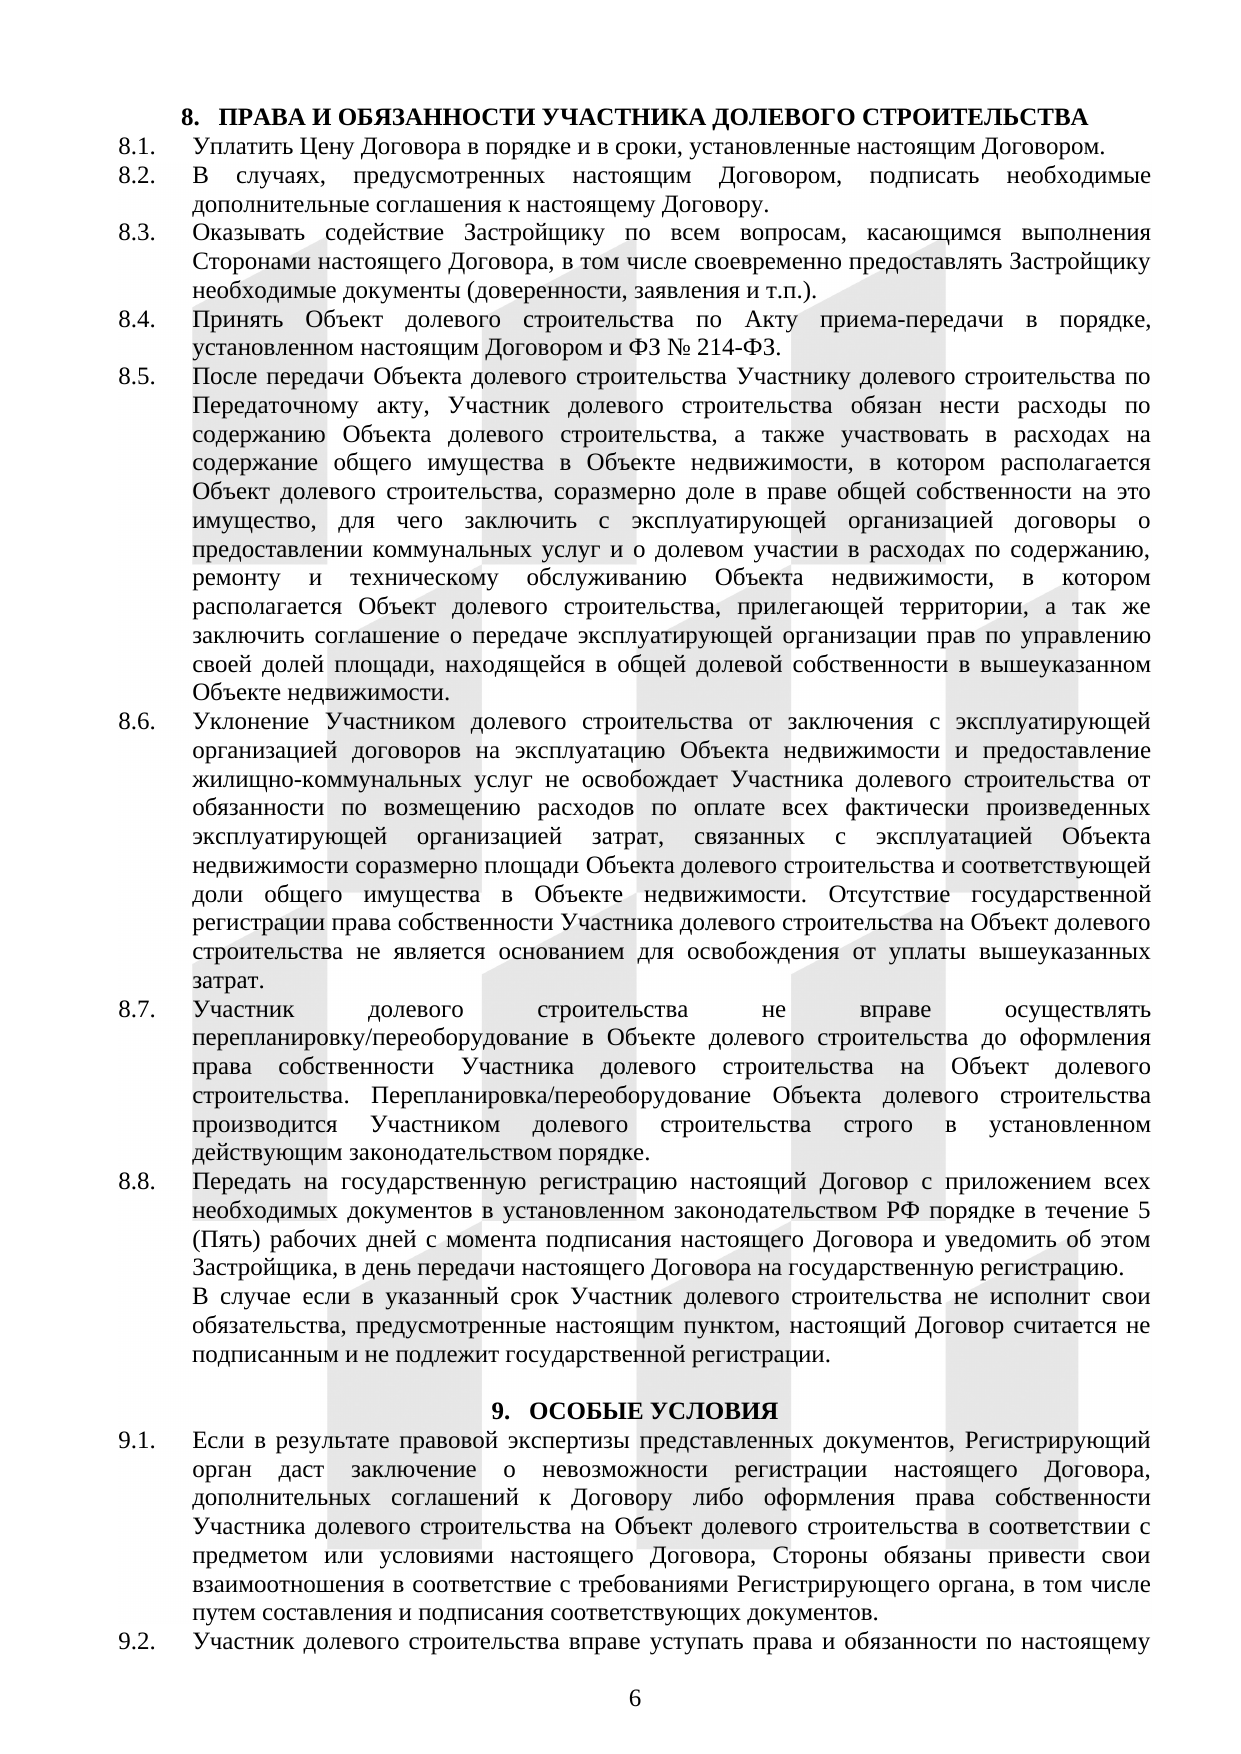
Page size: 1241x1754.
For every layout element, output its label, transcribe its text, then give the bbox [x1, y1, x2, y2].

list Принять Объект долевого строительства по Акту приема-передачи в порядке, установленном настоящим Договором и ФЗ № 214-ФЗ. [118, 304, 1152, 361]
list Если в результате правовой экспертизы представленных документов, Регистрирующий орган даст заключение о невозможности регистрации настоящего Договора, дополнительных соглашений к Договору либо оформления права собственности Участника долевого строительства на Объект долевого строительства в соответствии с предметом или условиями настоящего Договора, Стороны обязаны привести свои взаимоотношения в соответствие с требованиями Регистрирующего органа, в том числе путем составления и подписания соответствующих документов. [118, 1425, 1152, 1626]
picture [118, 1281, 1152, 1396]
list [118, 1626, 1152, 1655]
list ОСОБЫЕ УСЛОВИЯ [118, 1396, 1152, 1425]
list Уклонение Участником долевого строительства от заключения с эксплуатирующей организацией договоров на эксплуатацию Объекта недвижимости и предоставление жилищно-коммунальных услуг не освобождает Участника долевого строительства от обязанности по возмещению расходов по оплате всех фактически произведенных эксплуатирующей организацией затрат, связанных с эксплуатацией Объекта недвижимости соразмерно площади Объекта долевого строительства и соответствующей доли общего имущества в Объекте недвижимости. Отсутствие государственной регистрации права собственности Участника долевого строительства на Объект долевого строительства не является основанием для освобождения от уплаты вышеуказанных затрат. [118, 706, 1152, 994]
list ПРАВА И ОБЯЗАННОСТИ УЧАСТНИКА ДОЛЕВОГО СТРОИТЕЛЬСТВА [118, 102, 1152, 131]
list Оказывать содействие Застройщику по всем вопросам, касающимся выполнения Сторонами настоящего Договора, в том числе своевременно предоставлять Застройщику необходимые документы (доверенности, заявления и т.п.). [118, 217, 1152, 304]
list Участник долевого строительства не вправе осуществлять перепланировку/переоборудование в Объекте долевого строительства до оформления права собственности Участника долевого строительства на Объект долевого строительства. Перепланировка/переоборудование Объекта долевого строительства производится Участником долевого строительства строго в установленном действующим законодательством порядке. [118, 994, 1152, 1166]
list Передать на государственную регистрацию настоящий Договор с приложением всех необходимых документов в установленном законодательством РФ порядке в течение 5 (Пять) рабочих дней с момента подписания настоящего Договора и уведомить об этом Застройщика, в день передачи настоящего Договора на государственную регистрацию. [118, 1166, 1152, 1281]
list В случаях, предусмотренных настоящим Договором, подписать необходимые дополнительные соглашения к настоящему Договору. [118, 160, 1152, 217]
list Уплатить Цену Договора в порядке и в сроки, установленные настоящим Договором. [118, 131, 1152, 160]
list После передачи Объекта долевого строительства Участнику долевого строительства по Передаточному акту, Участник долевого строительства обязан нести расходы по содержанию Объекта долевого строительства, а также участвовать в расходах на содержание общего имущества в Объекте недвижимости, в котором располагается Объект долевого строительства, соразмерно доле в праве общей собственности на это имущество, для чего заключить с эксплуатирующей организацией договоры о предоставлении коммунальных услуг и о долевом участии в расходах по содержанию, ремонту и техническому обслуживанию Объекта недвижимости, в котором располагается Объект долевого строительства, прилегающей территории, а так же заключить соглашение о передаче эксплуатирующей организации прав по управлению своей долей площади, находящейся в общей долевой собственности в вышеуказанном Объекте недвижимости. [118, 361, 1152, 706]
text В случае если в указанный срок Участник долевого строительства не исполнит свои обязательства, предусмотренные настоящим пунктом, настоящий Договор считается не подписанным и не подлежит государственной регистрации. [192, 1281, 1152, 1367]
